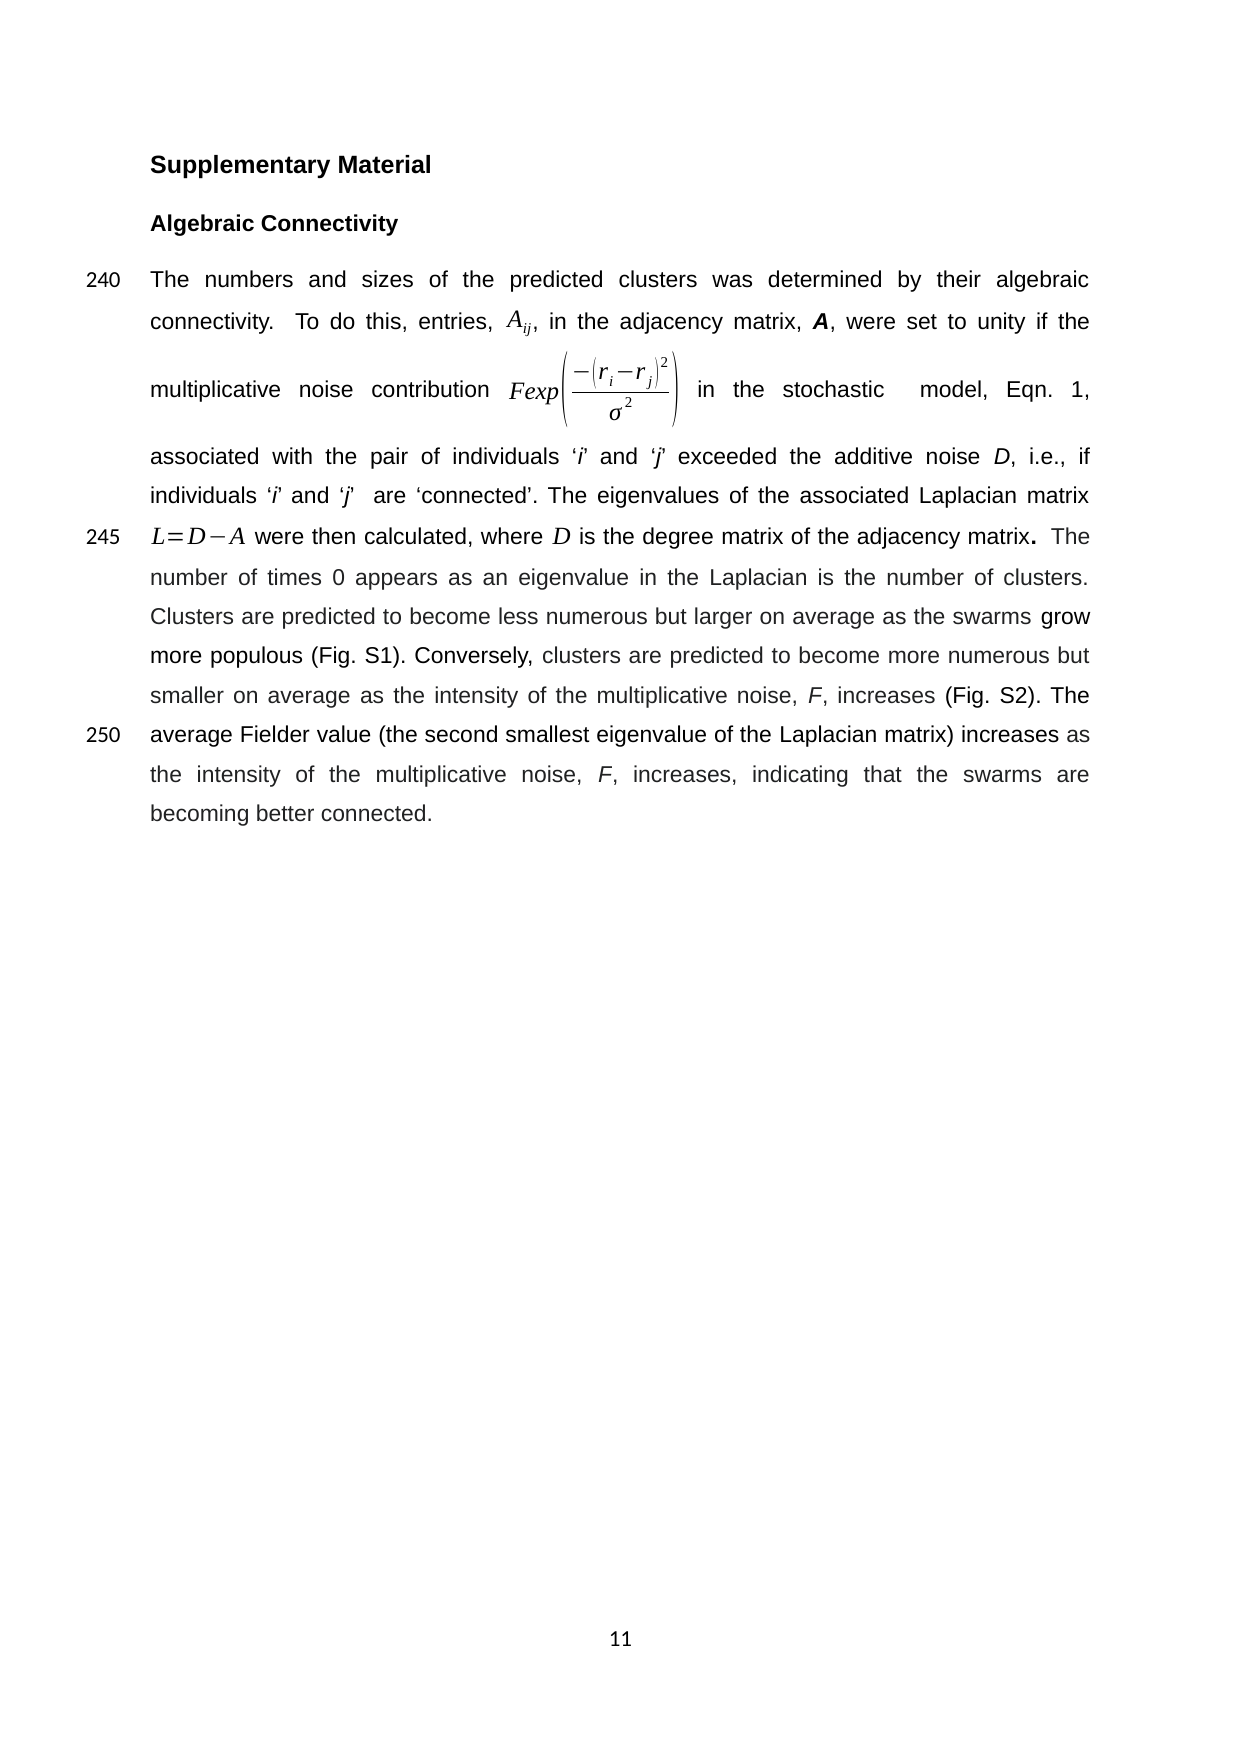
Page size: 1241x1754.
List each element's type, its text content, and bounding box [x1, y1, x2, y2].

text Algebraic Connectivity [150, 210, 1090, 236]
text The numbers and sizes of the predicted clusters was determined by their algebraic connectivity. To do this, entries, , in the adjacency matrix, A, were set to unity if the multiplicative noise contribution in the stochastic model, Eqn. 1, associated with the pair of individuals ‘i’ and ‘j’ exceeded the additive noise D, i.e., if individuals ‘i’ and ‘j’ are ‘connected’. The eigenvalues of the associated Laplacian matrix were then calculated, where is the degree matrix of the adjacency matrix. The number of times 0 appears as an eigenvalue in the Laplacian is the number of clusters. Clusters are predicted to become less numerous but larger on average as the swarms grow more populous (Fig. S1). Conversely, clusters are predicted to become more numerous but smaller on average as the intensity of the multiplicative noise, F, increases (Fig. S2). The average Fielder value (the second smallest eigenvalue of the Laplacian matrix) increases as the intensity of the multiplicative noise, F, increases, indicating that the swarms are becoming better connected. [150, 590, 1090, 761]
text Supplementary Material [150, 150, 1090, 179]
text The numbers and sizes of the predicted clusters was determined by their algebraic connectivity. To do this, entries, , in the adjacency matrix, A, were set to unity if the multiplicative noise contribution in the stochastic model, Eqn. 1, associated with the pair of individuals ‘i’ and ‘j’ exceeded the additive noise D, i.e., if individuals ‘i’ and ‘j’ are ‘connected’. The eigenvalues of the associated Laplacian matrix were then calculated, where is the degree matrix of the adjacency matrix. The number of times 0 appears as an eigenvalue in the Laplacian is the number of clusters. Clusters are predicted to become less numerous but larger on average as the swarms grow more populous (Fig. S1). Conversely, clusters are predicted to become more numerous but smaller on average as the intensity of the multiplicative noise, F, increases (Fig. S2). The average Fielder value (the second smallest eigenvalue of the Laplacian matrix) increases as the intensity of the multiplicative noise, F, increases, indicating that the swarms are becoming better connected. [150, 266, 1090, 564]
